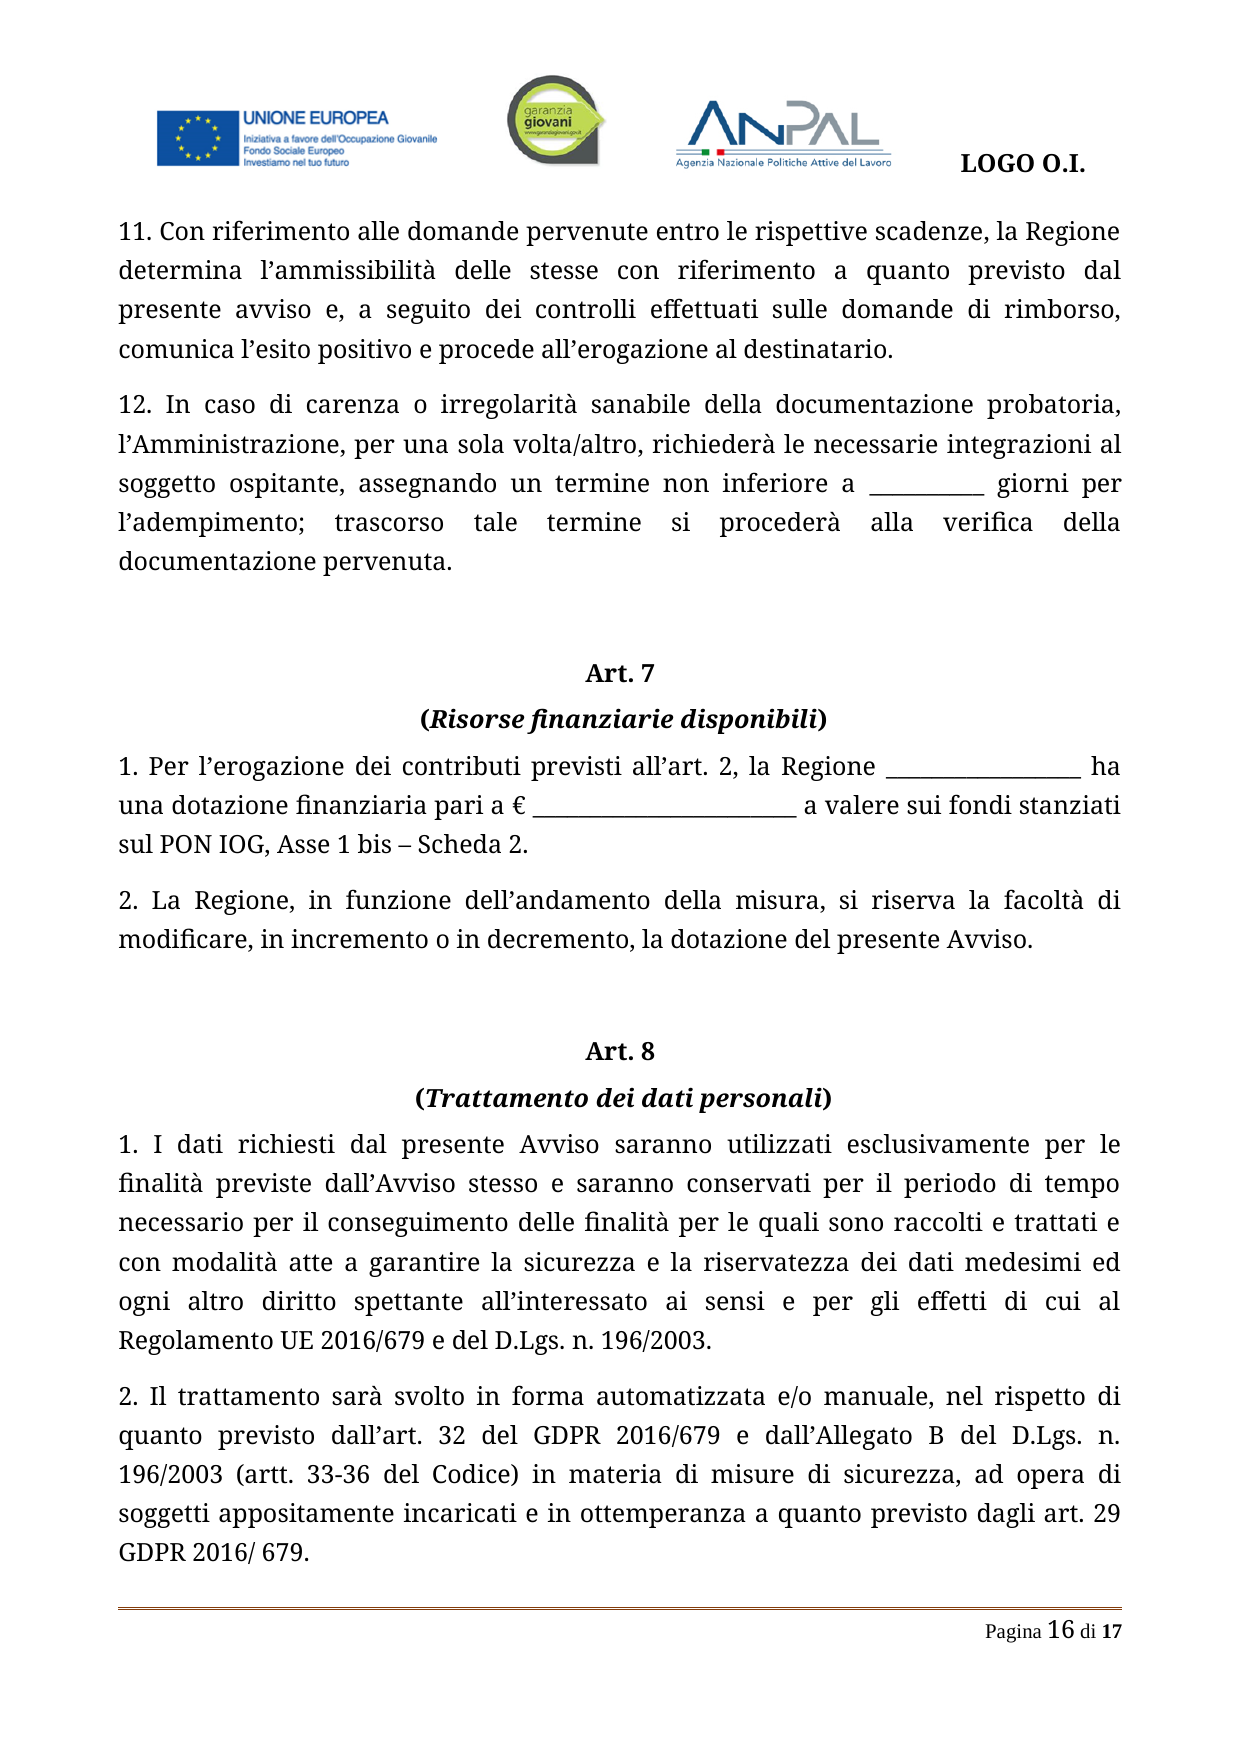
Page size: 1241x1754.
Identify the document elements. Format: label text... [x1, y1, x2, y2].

text 12. In caso di carenza o irregolarità sanabile della documentazione probatoria, l’Amministrazione, per una sola volta/altro, richiederà le necessarie integrazioni al soggetto ospitante, assegnando un termine non inferiore a __________ giorni per l’adempimento; trascorso tale termine si procederà alla verifica della documentazione pervenuta. [118, 387, 1122, 578]
picture [666, 89, 902, 173]
text 1. Per l’erogazione dei contributi previsti all’art. 2, la Regione _________________ ha una dotazione finanziaria pari a € _______________________ a valere sui fondi stanziati sul PON IOG, Asse 1 bis – Scheda 2. [118, 749, 1122, 861]
text 2. La Regione, in funzione dell’andamento della misura, si riserva la facoltà di modificare, in incremento o in decremento, la dotazione del presente Avviso. [118, 883, 1122, 956]
subtitle Art. 7 [118, 656, 1122, 689]
picture [153, 105, 447, 173]
picture [505, 73, 608, 173]
text 1. I dati richiesti dal presente Avviso saranno utilizzati esclusivamente per le finalità previste dall’Avviso stesso e saranno conservati per il periodo di tempo necessario per il conseguimento delle finalità per le quali sono raccolti e trattati e con modalità atte a garantire la sicurezza e la riservatezza dei dati medesimi ed ogni altro diritto spettante all’interessato ai sensi e per gli effetti di cui al Regolamento UE 2016/679 e del D.Lgs. n. 196/2003. [118, 1127, 1122, 1357]
text 11. Con riferimento alle domande pervenute entro le rispettive scadenze, la Regione determina l’ammissibilità delle stesse con riferimento a quanto previsto dal presente avviso e, a seguito dei controlli effettuati sulle domande di rimborso, comunica l’esito positivo e procede all’erogazione al destinatario. [118, 214, 1122, 365]
subtitle Art. 8 [118, 1034, 1122, 1068]
subtitle (Trattamento dei dati personali) [118, 1080, 1122, 1114]
subtitle (Risorse finanziarie disponibili) [118, 702, 1122, 736]
text 2. Il trattamento sarà svolto in forma automatizzata e/o manuale, nel rispetto di quanto previsto dall’art. 32 del GDPR 2016/679 e dall’Allegato B del D.Lgs. n. 196/2003 (artt. 33-36 del Codice) in materia di misure di sicurezza, ad opera di soggetti appositamente incaricati e in ottemperanza a quanto previsto dagli art. 29 GDPR 2016/ 679. [118, 1378, 1122, 1569]
